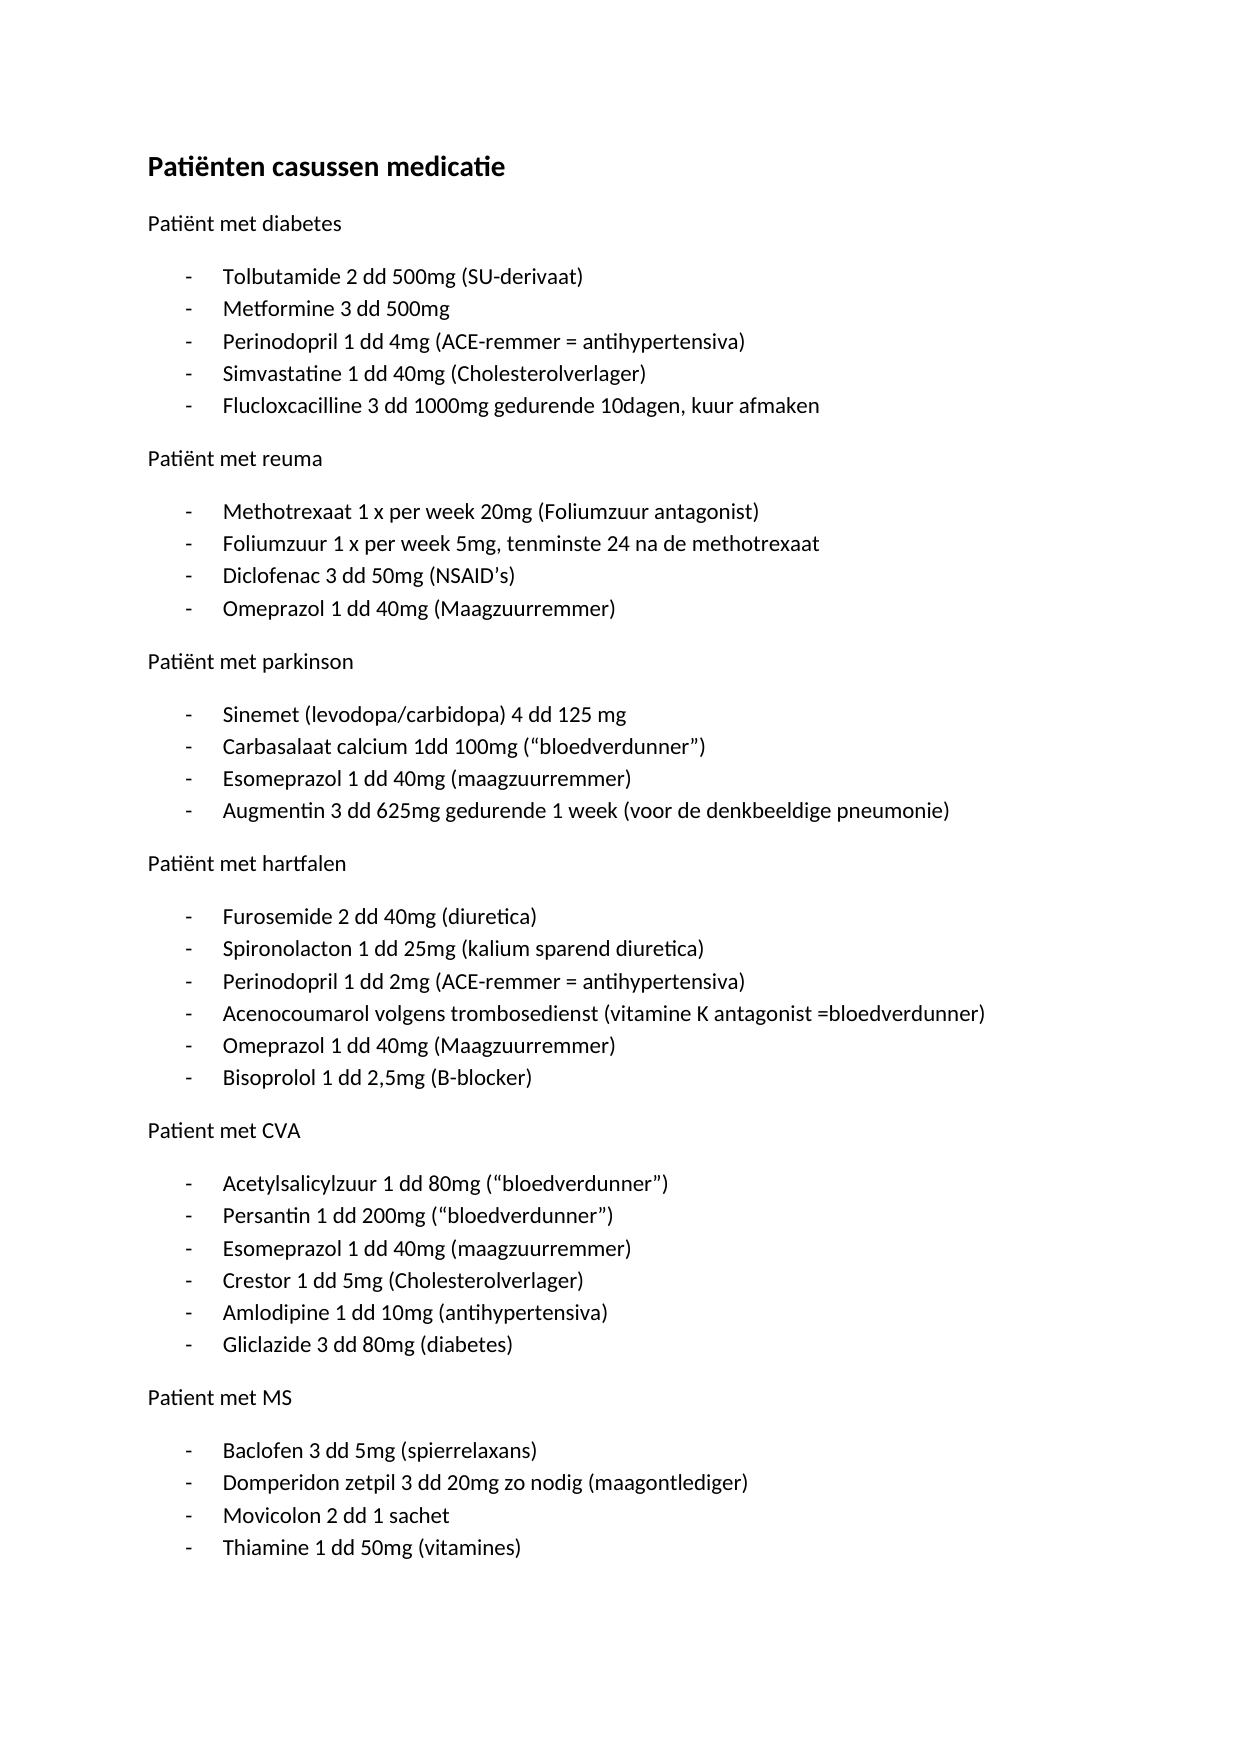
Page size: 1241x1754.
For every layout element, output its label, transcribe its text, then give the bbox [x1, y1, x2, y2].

text Patient met MS [148, 1383, 1093, 1411]
list Diclofenac 3 dd 50mg (NSAID’s) [185, 562, 1093, 589]
text Patiënten casussen medicatie [148, 148, 1093, 183]
list Simvastatine 1 dd 40mg (Cholesterolverlager) [185, 359, 1093, 387]
list Movicolon 2 dd 1 sachet [185, 1501, 1093, 1529]
text Patiënt met parkinson [148, 647, 1093, 675]
text Patiënt met diabetes [148, 209, 1093, 237]
text Patient met CVA [148, 1116, 1093, 1144]
list Perinodopril 1 dd 2mg (ACE-remmer = antihypertensiva) [185, 967, 1093, 995]
list Foliumzuur 1 x per week 5mg, tenminste 24 na de methotrexaat [185, 529, 1093, 557]
list Persantin 1 dd 200mg (“bloedverdunner”) [185, 1202, 1093, 1229]
list Esomeprazol 1 dd 40mg (maagzuurremmer) [185, 764, 1093, 792]
list Acetylsalicylzuur 1 dd 80mg (“bloedverdunner”) [185, 1169, 1093, 1197]
list Amlodipine 1 dd 10mg (antihypertensiva) [185, 1298, 1093, 1326]
list Omeprazol 1 dd 40mg (Maagzuurremmer) [185, 594, 1093, 622]
list Metformine 3 dd 500mg [185, 294, 1093, 323]
list Esomeprazol 1 dd 40mg (maagzuurremmer) [185, 1234, 1093, 1262]
list Methotrexaat 1 x per week 20mg (Foliumzuur antagonist) [185, 497, 1093, 525]
list Baclofen 3 dd 5mg (spierrelaxans) [185, 1436, 1093, 1464]
list Augmentin 3 dd 625mg gedurende 1 week (voor de denkbeeldige pneumonie) [185, 796, 1093, 824]
list Flucloxcacilline 3 dd 1000mg gedurende 10dagen, kuur afmaken [185, 391, 1093, 419]
list Acenocoumarol volgens trombosedienst (vitamine K antagonist =bloedverdunner) [185, 999, 1093, 1027]
list Sinemet (levodopa/carbidopa) 4 dd 125 mg [185, 700, 1093, 728]
list Bisoprolol 1 dd 2,5mg (B-blocker) [185, 1063, 1093, 1091]
text Patiënt met reuma [148, 444, 1093, 472]
list Perinodopril 1 dd 4mg (ACE-remmer = antihypertensiva) [185, 327, 1093, 355]
list Spironolacton 1 dd 25mg (kalium sparend diuretica) [185, 934, 1093, 963]
list Omeprazol 1 dd 40mg (Maagzuurremmer) [185, 1031, 1093, 1059]
list Gliclazide 3 dd 80mg (diabetes) [185, 1330, 1093, 1358]
list Domperidon zetpil 3 dd 20mg zo nodig (maagontlediger) [185, 1468, 1093, 1497]
list Thiamine 1 dd 50mg (vitamines) [185, 1533, 1093, 1561]
list Carbasalaat calcium 1dd 100mg (“bloedverdunner”) [185, 732, 1093, 760]
list Furosemide 2 dd 40mg (diuretica) [185, 902, 1093, 930]
list Tolbutamide 2 dd 500mg (SU-derivaat) [185, 262, 1093, 290]
list Crestor 1 dd 5mg (Cholesterolverlager) [185, 1266, 1093, 1294]
text Patiënt met hartfalen [148, 849, 1093, 877]
